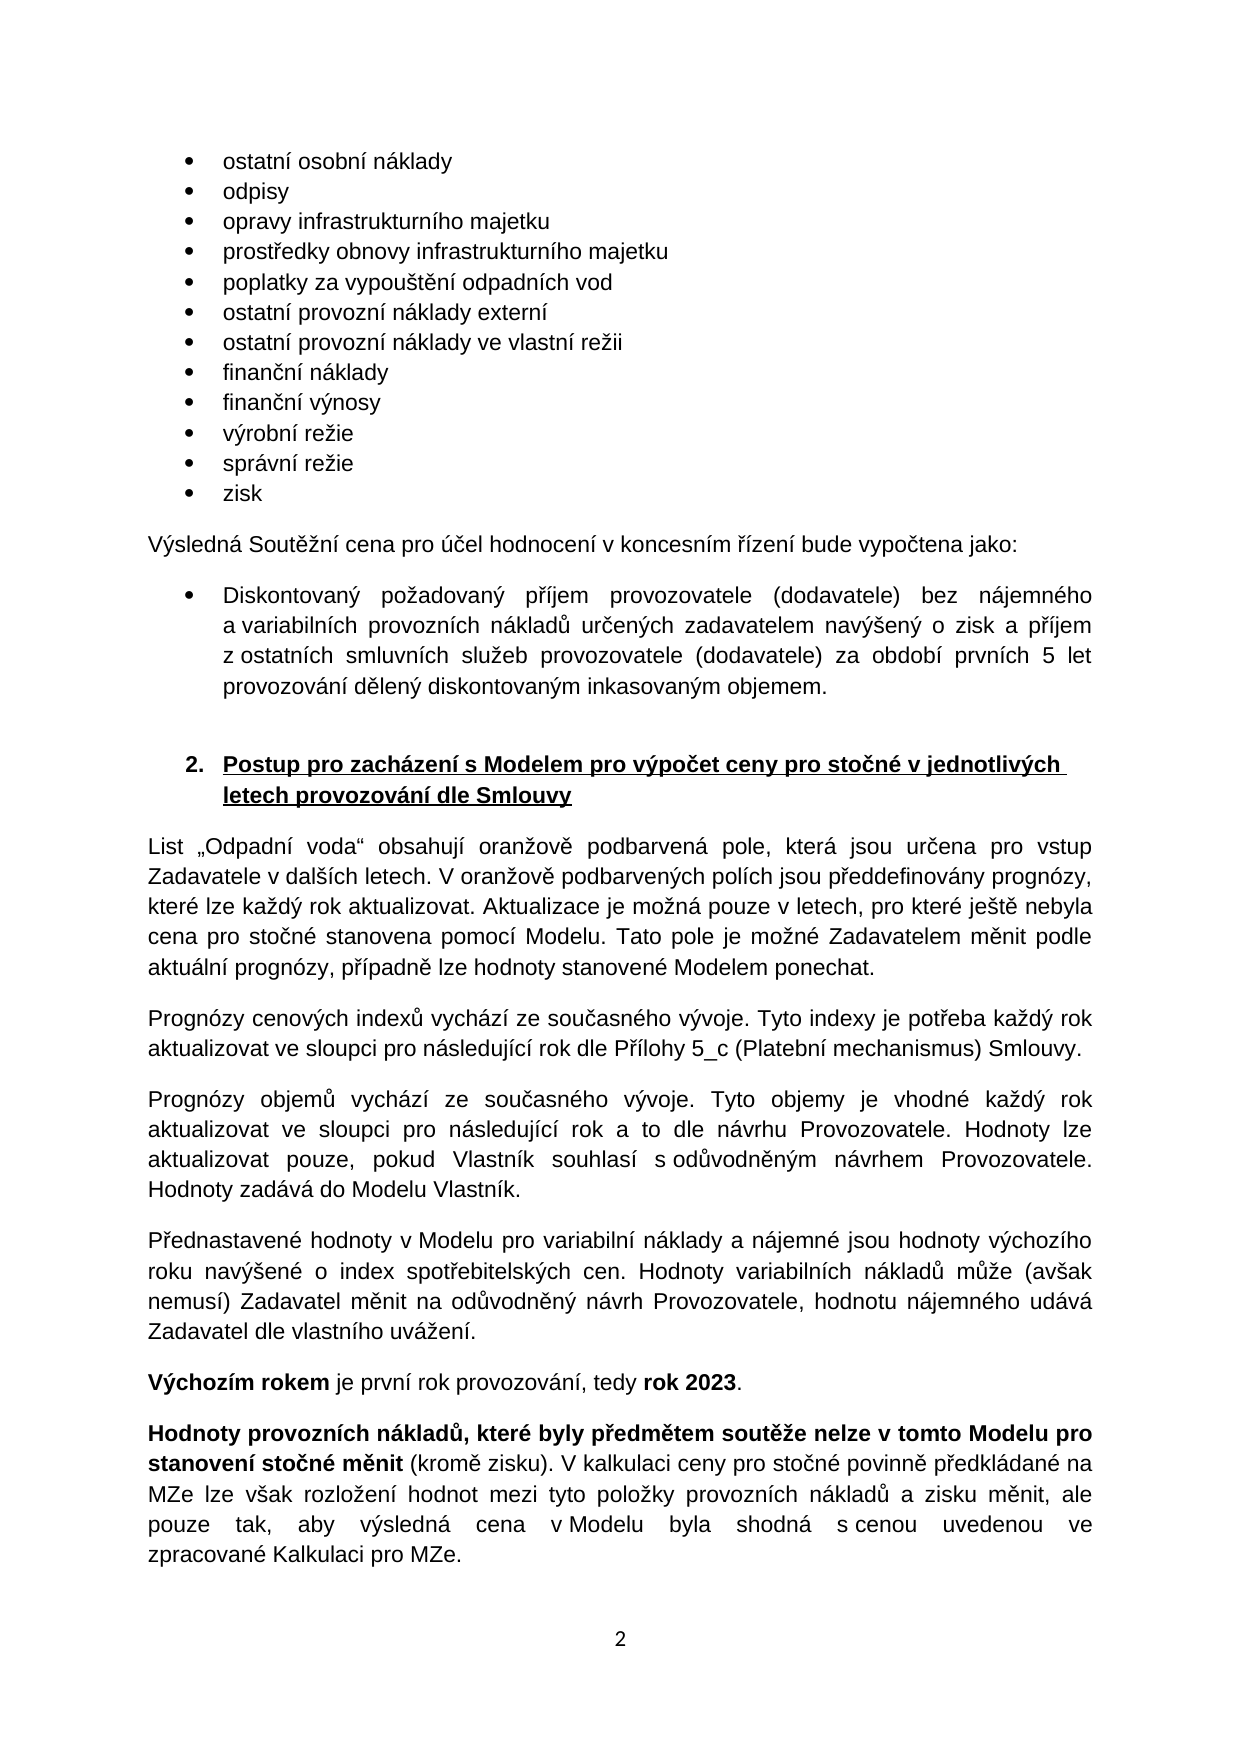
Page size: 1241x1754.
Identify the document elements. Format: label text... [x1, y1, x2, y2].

list ostatní provozní náklady externí [185, 299, 1093, 325]
list odpisy [185, 178, 1093, 204]
list prostředky obnovy infrastrukturního majetku [185, 238, 1093, 264]
list výrobní režie [185, 419, 1093, 446]
list finanční náklady [185, 359, 1093, 385]
text List „Odpadní voda“ obsahují oranžově podbarvená pole, která jsou určena pro vstup Zadavatele v dalších letech. V oranžově podbarvených polích jsou předdefinovány prognózy, které lze každý rok aktualizovat. Aktualizace je možná pouze v letech, pro které ještě nebyla cena pro stočné stanovena pomocí Modelu. Tato pole je možné Zadavatelem měnit podle aktuální prognózy, případně lze hodnoty stanovené Modelem ponechat. [148, 833, 1093, 980]
list Postup pro zacházení s Modelem pro výpočet ceny pro stočné v jednotlivých letech provozování dle Smlouvy [185, 751, 1093, 808]
text Prognózy objemů vychází ze současného vývoje. Tyto objemy je vhodné každý rok aktualizovat ve sloupci pro následující rok a to dle návrhu Provozovatele. Hodnoty lze aktualizovat pouze, pokud Vlastník souhlasí s odůvodněným návrhem Provozovatele. Hodnoty zadává do Modelu Vlastník. [148, 1086, 1093, 1203]
list opravy infrastrukturního majetku [185, 208, 1093, 234]
list zisk [185, 480, 1093, 506]
list správní režie [185, 450, 1093, 476]
text Hodnoty provozních nákladů, které byly předmětem soutěže nelze v tomto Modelu pro stanovení stočné měnit (kromě zisku). V kalkulaci ceny pro stočné povinně předkládané na MZe lze však rozložení hodnot mezi tyto položky provozních nákladů a zisku měnit, ale pouze tak, aby výsledná cena v Modelu byla shodná s cenou uvedenou ve zpracované Kalkulaci pro MZe. [148, 1420, 1093, 1567]
text Výsledná Soutěžní cena pro účel hodnocení v koncesním řízení bude vypočtena jako: [148, 531, 1093, 557]
list ostatní provozní náklady ve vlastní režii [185, 329, 1093, 355]
list finanční výnosy [185, 389, 1093, 416]
text Přednastavené hodnoty v Modelu pro variabilní náklady a nájemné jsou hodnoty výchozího roku navýšené o index spotřebitelských cen. Hodnoty variabilních nákladů může (avšak nemusí) Zadavatel měnit na odůvodněný návrh Provozovatele, hodnotu nájemného udává Zadavatel dle vlastního uvážení. [148, 1227, 1093, 1344]
text Výchozím rokem je první rok provozování, tedy rok 2023. [148, 1369, 1093, 1395]
list ostatní osobní náklady [185, 148, 1093, 174]
list Diskontovaný požadovaný příjem provozovatele (dodavatele) bez nájemného a variabilních provozních nákladů určených zadavatelem navýšený o zisk a příjem z ostatních smluvních služeb provozovatele (dodavatele) za období prvních 5 let provozování dělený diskontovaným inkasovaným objemem. [185, 582, 1093, 699]
list poplatky za vypouštění odpadních vod [185, 268, 1093, 295]
text Prognózy cenových indexů vychází ze současného vývoje. Tyto indexy je potřeba každý rok aktualizovat ve sloupci pro následující rok dle Přílohy 5_c (Platební mechanismus) Smlouvy. [148, 1004, 1093, 1061]
